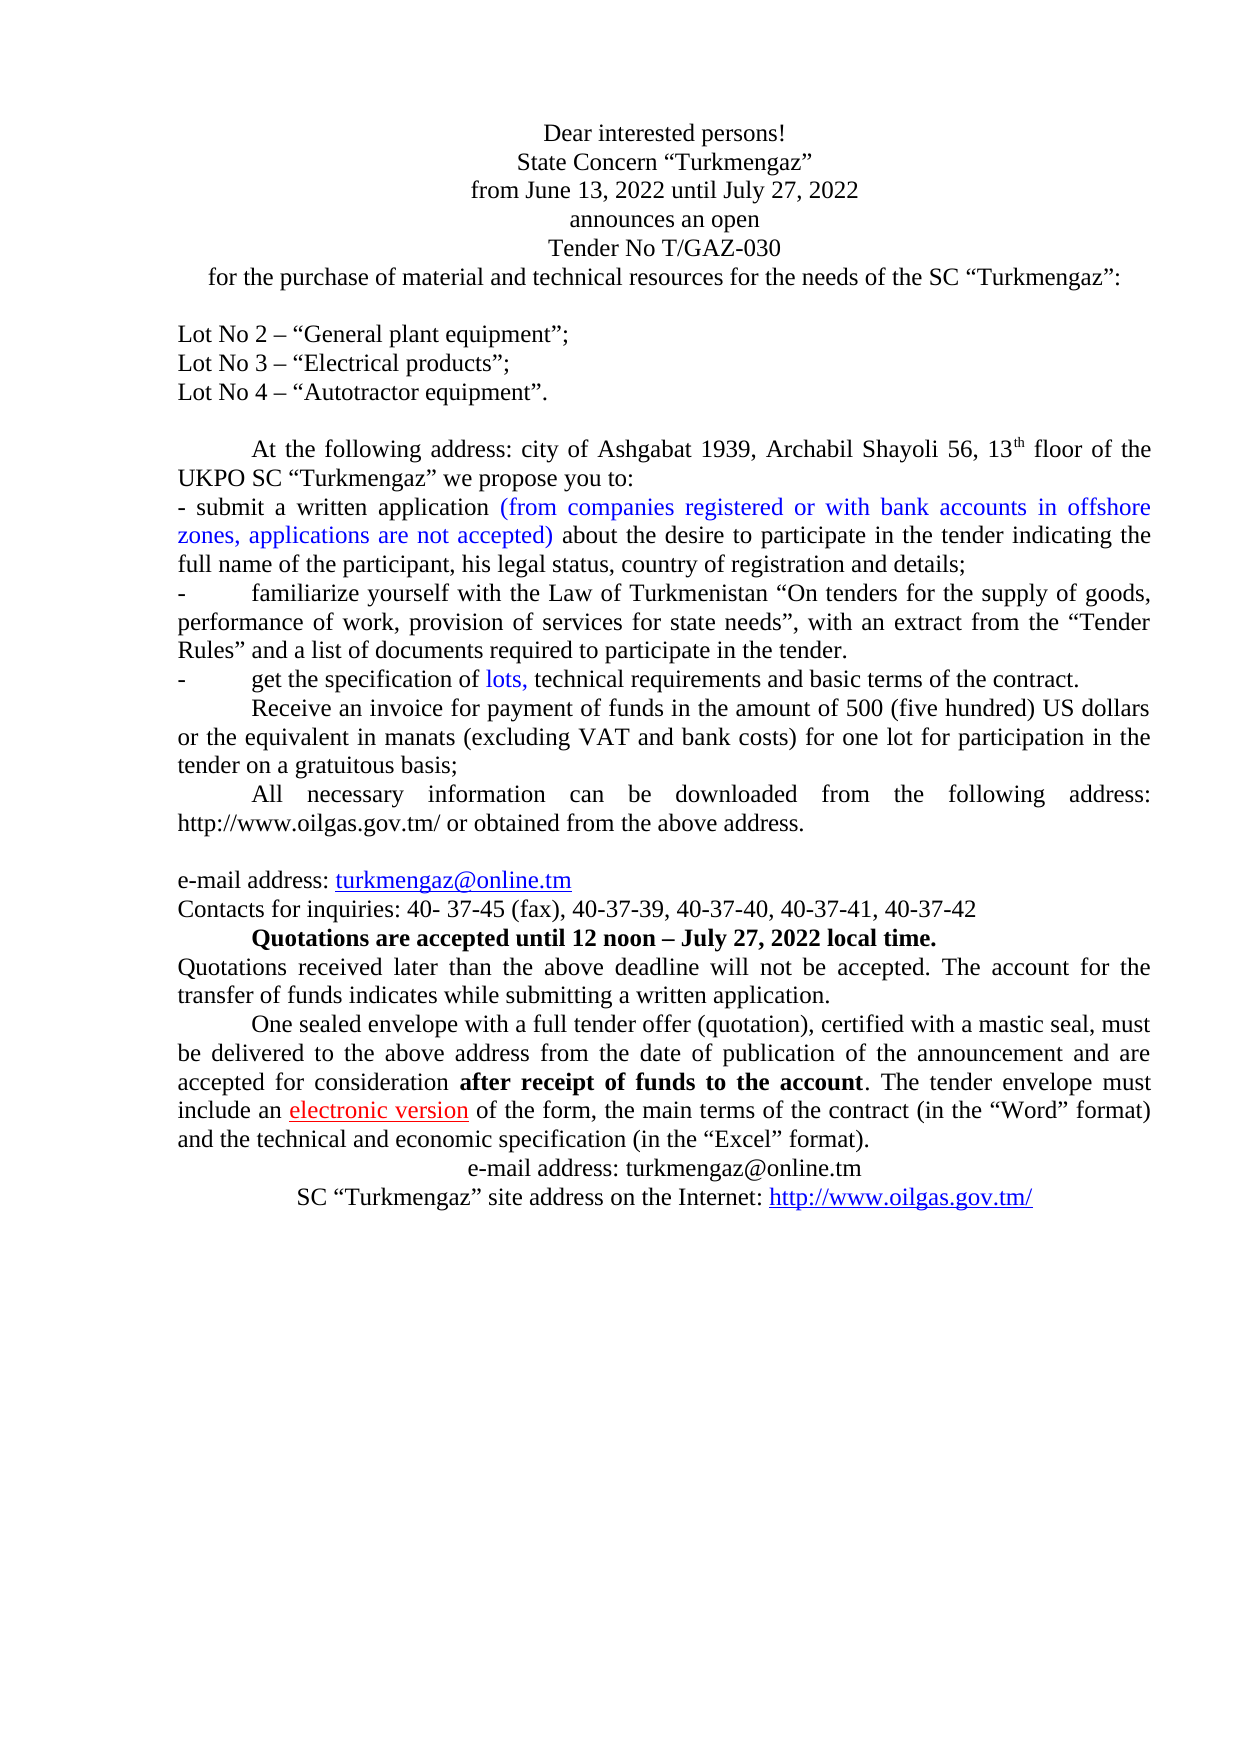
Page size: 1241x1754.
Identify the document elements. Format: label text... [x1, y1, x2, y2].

text from June 13, 2022 until July 27, 2022 [177, 176, 1152, 204]
text Quotations received later than the above deadline will not be accepted. The account for the transfer of funds indicates while submitting a written application. [177, 952, 1152, 1009]
text for the purchase of material and technical resources for the needs of the SC “Turkmengaz”: [177, 262, 1152, 291]
text SC “Turkmengaz” site address on the Internet: http://www.oilgas.gov.tm/ [177, 1182, 1152, 1211]
text All necessary information can be downloaded from the following address: http://www.oilgas.gov.tm/ or obtained from the above address. [177, 779, 1152, 837]
text Lot No 3 – “Electrical products”; [177, 348, 1152, 377]
text e-mail address: turkmengaz@online.tm [177, 866, 1152, 894]
text Receive an invoice for payment of funds in the amount of 500 (five hundred) US dollars or the equivalent in manats (excluding VAT and bank costs) for one lot for participation in the tender on a gratuitous basis; [177, 693, 1152, 779]
text e-mail address: turkmengaz@online.tm [177, 1153, 1152, 1182]
text - get the specification of lots, technical requirements and basic terms of the contract. [177, 664, 1152, 693]
text - familiarize yourself with the Law of Turkmenistan “On tenders for the supply of goods, performance of work, provision of services for state needs”, with an extract from the “Tender Rules” and a list of documents required to participate in the tender. [177, 578, 1152, 664]
text Lot No 4 – “Autotractor equipment”. [177, 377, 1152, 406]
text At the following address: city of Ashgabat 1939, Archabil Shayoli 56, 13th floor of the UKPO SC “Turkmengaz” we propose you to: [177, 434, 1152, 492]
text One sealed envelope with a full tender offer (quotation), certified with a mastic seal, must be delivered to the above address from the date of publication of the announcement and are accepted for consideration after receipt of funds to the account. The tender envelope must include an electronic version of the form, the main terms of the contract (in the “Word” format) and the technical and economic specification (in the “Excel” format). [177, 1009, 1152, 1153]
text Quotations are accepted until 12 noon – July 27, 2022 local time. [177, 923, 1152, 952]
text Contacts for inquiries: 40- 37-45 (fax), 40-37-39, 40-37-40, 40-37-41, 40-37-42 [177, 894, 1152, 923]
text Dear interested persons! [177, 118, 1152, 147]
text Lot No 2 – “General plant equipment”; [177, 319, 1152, 348]
text State Concern “Turkmengaz” [177, 147, 1152, 176]
text - submit a written application (from companies registered or with bank accounts in offshore zones, applications are not accepted) about the desire to participate in the tender indicating the full name of the participant, his legal status, country of registration and details; [177, 492, 1152, 578]
text announces an open [177, 204, 1152, 233]
text Tender No T/GAZ-030 [177, 233, 1152, 262]
